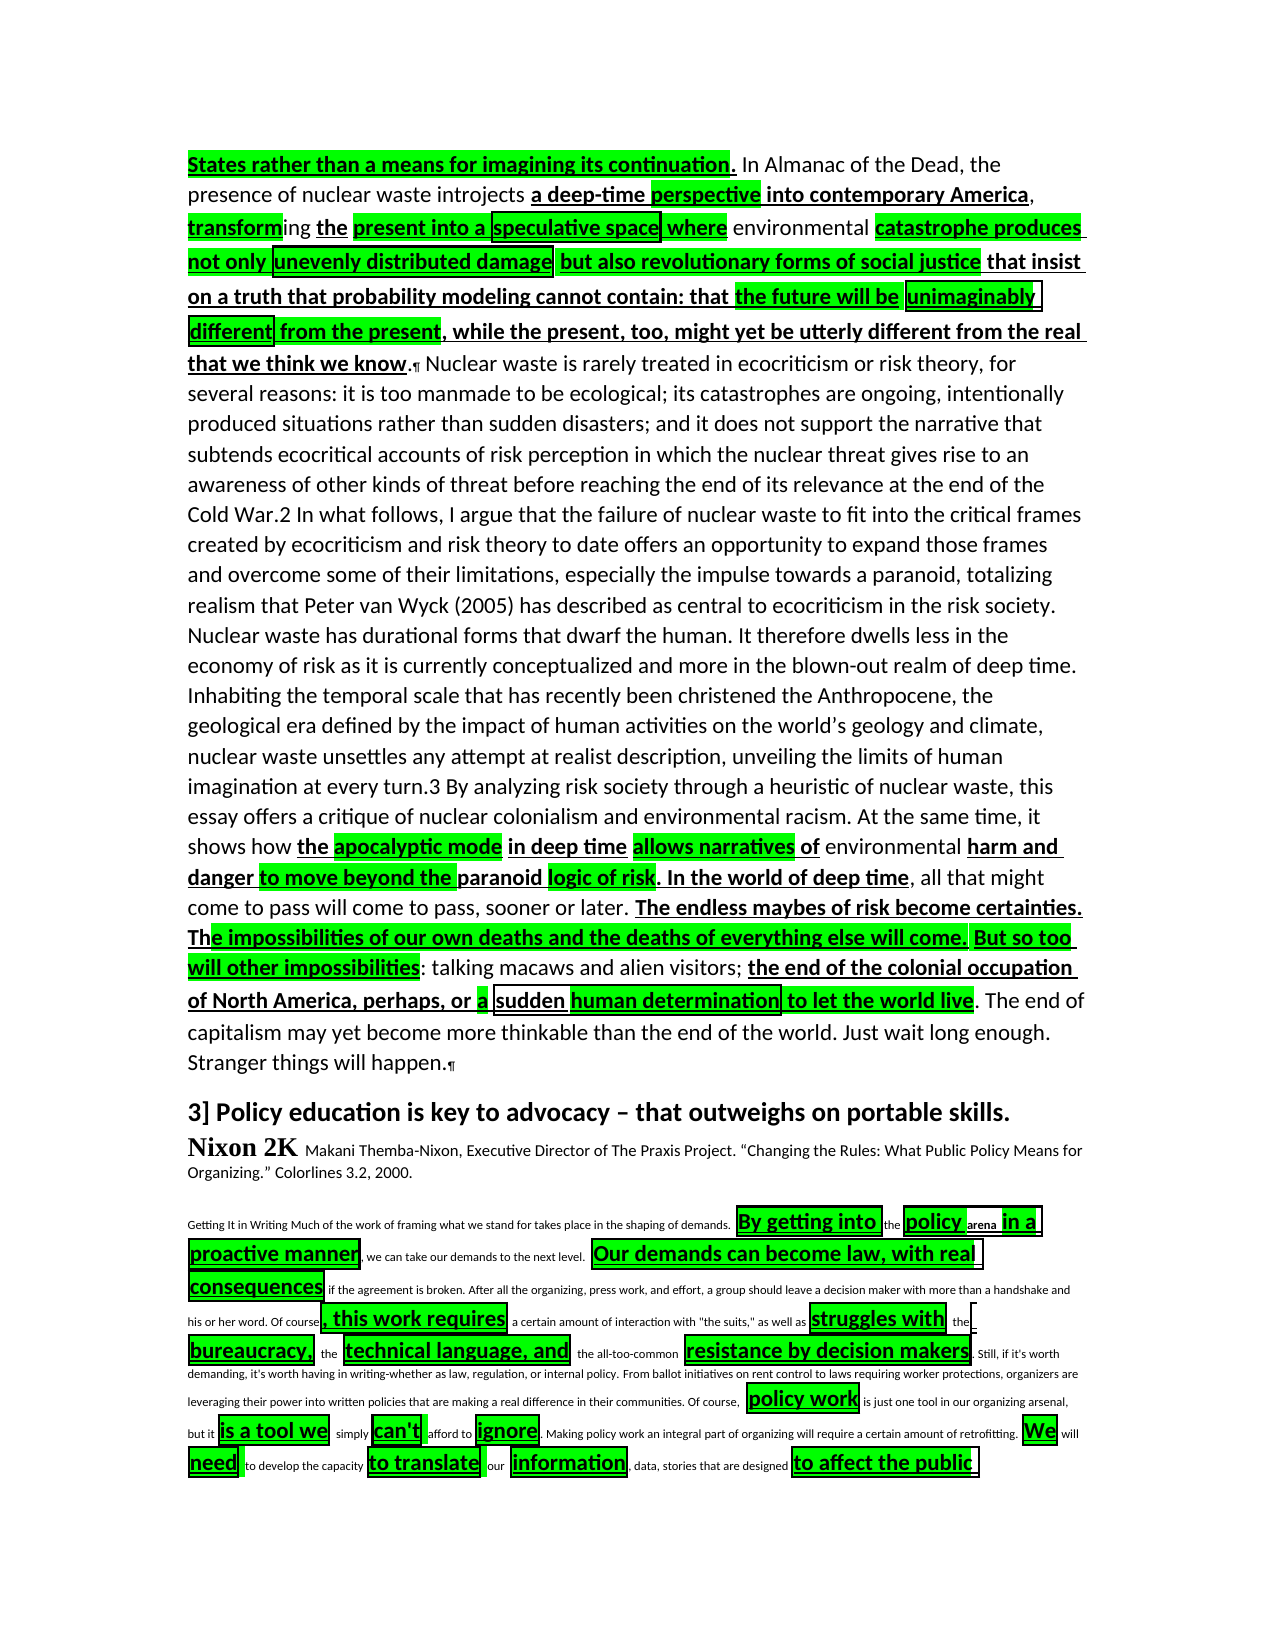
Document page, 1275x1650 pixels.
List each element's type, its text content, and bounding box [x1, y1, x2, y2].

text Nixon 2K Makani Themba-Nixon, Executive Director of The Praxis Project. “Changing the Rules: What Public Policy Means for Organizing.” Colorlines 3.2, 2000. [187, 1131, 1087, 1182]
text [187, 1205, 1087, 1478]
subtitle 3] Policy education is key to advocacy – that outweighs on portable skills. [187, 1095, 1087, 1128]
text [187, 150, 1087, 341]
